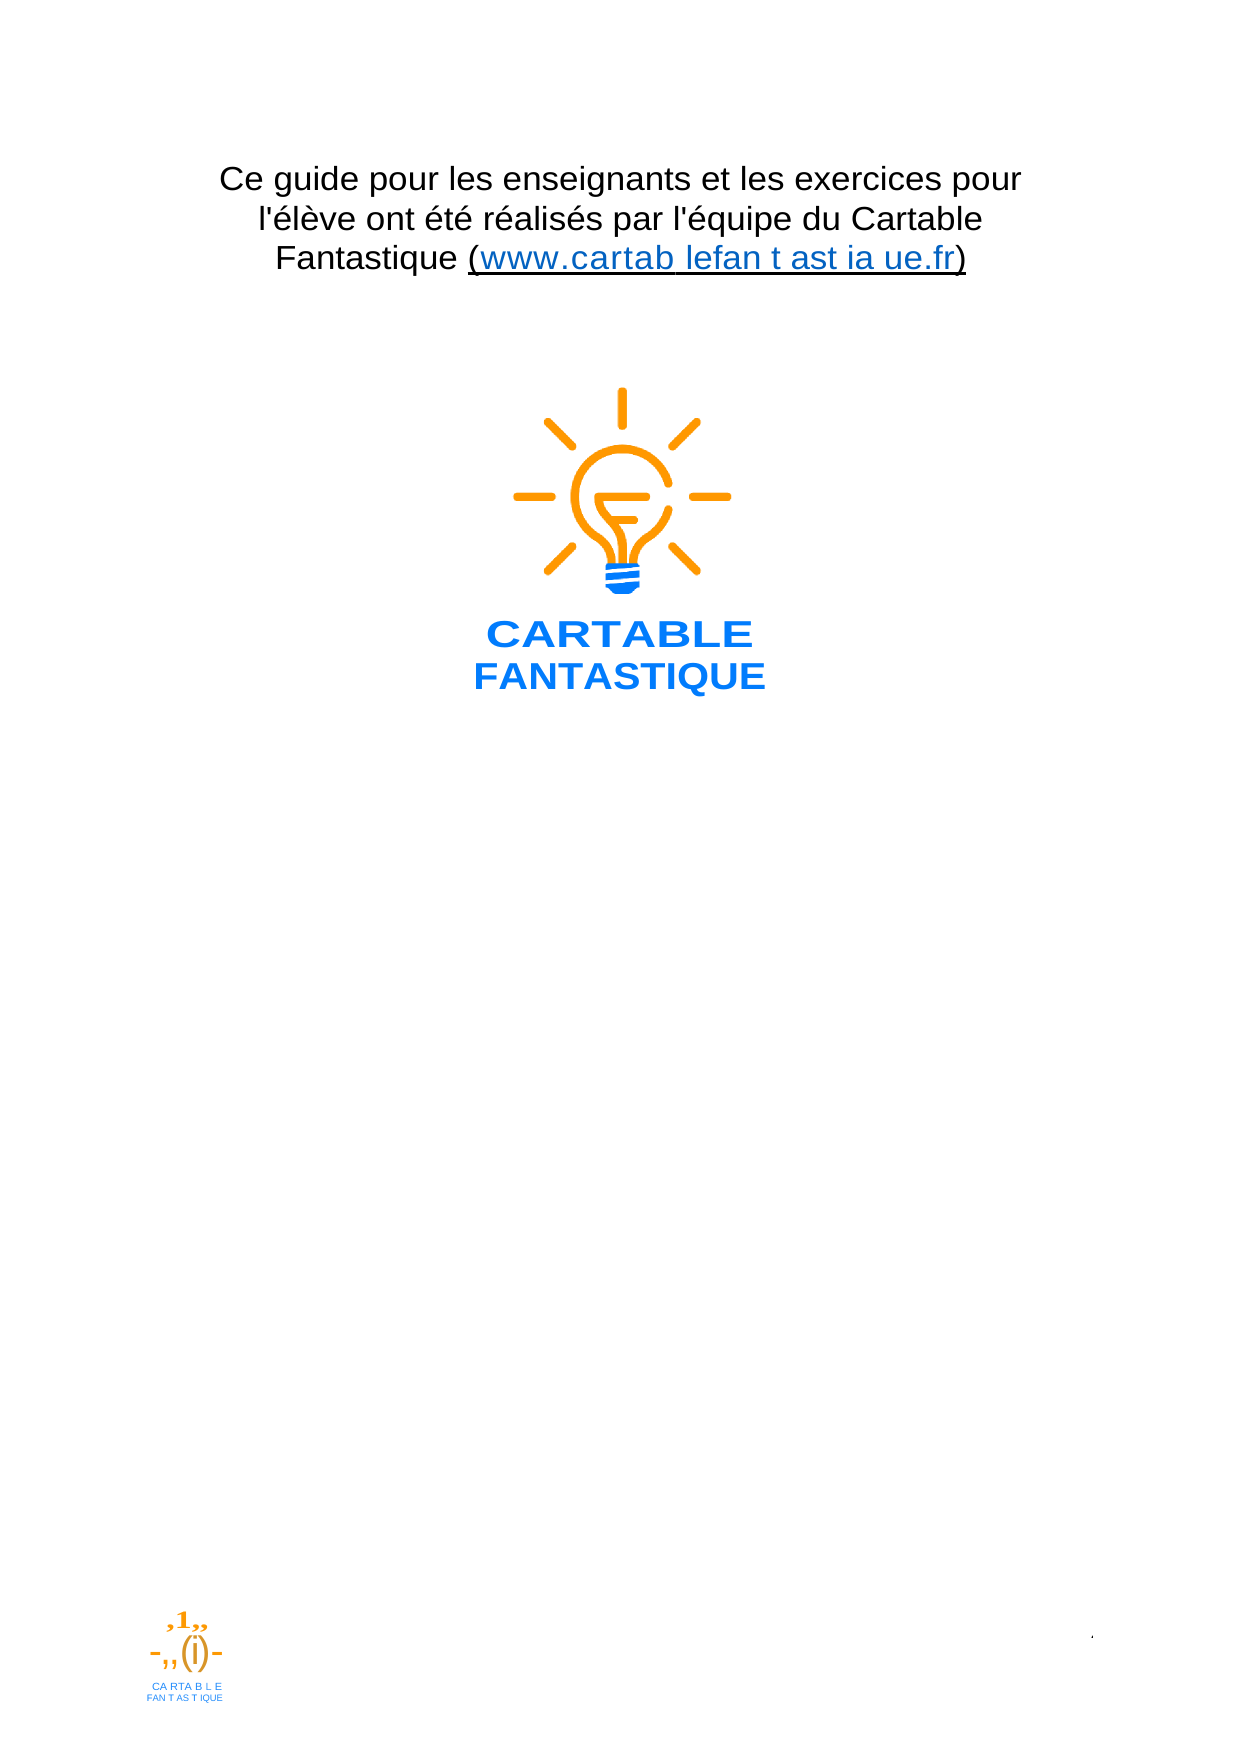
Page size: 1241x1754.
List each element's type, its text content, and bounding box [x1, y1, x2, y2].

text -,,(i)- [145, 1633, 230, 1672]
picture [512, 387, 732, 594]
text Ce guide pour les enseignants et les exercices pour l'élève ont été réalisés par l'équipe du Cartable Fantastique (www.cartab lefan t ast ia ue.fr) [217, 159, 1024, 277]
text ,1,, [145, 1611, 230, 1633]
